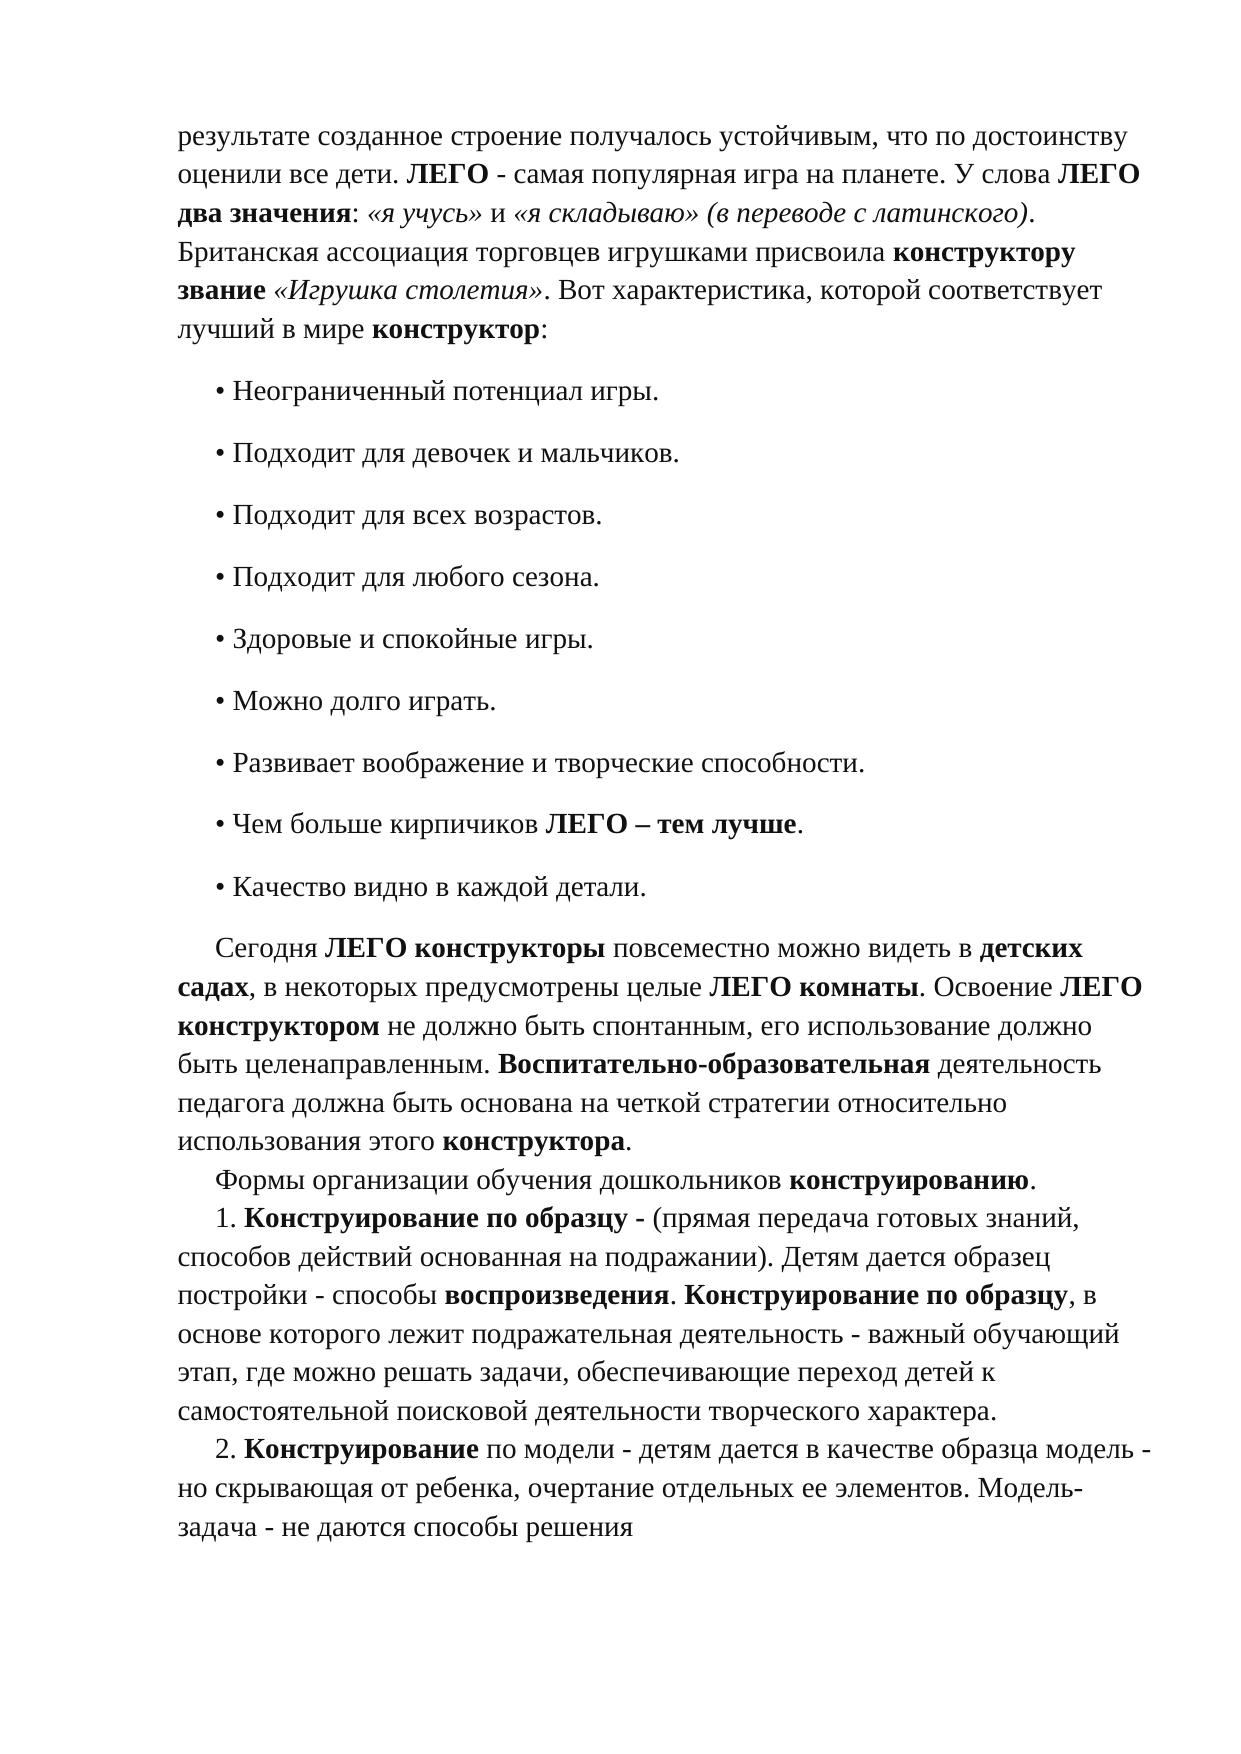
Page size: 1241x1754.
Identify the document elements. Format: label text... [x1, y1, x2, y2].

text • Подходит для любого сезона. [177, 559, 1152, 592]
text • Подходит для девочек и мальчиков. [177, 435, 1152, 468]
text • Можно долго играть. [177, 683, 1152, 716]
text 2. Конструирование по модели - детям дается в качестве образца модель - но скрывающая от ребенка, очертание отдельных ее элементов. Модель-задача - не даются способы решения [177, 1432, 1152, 1542]
text • Здоровые и спокойные игры. [177, 621, 1152, 654]
text • Чем больше кирпичиков ЛЕГО – тем лучше. [177, 807, 1152, 840]
text • Подходит для всех возрастов. [177, 497, 1152, 530]
text • Развивает воображение и творческие способности. [177, 745, 1152, 778]
text • Качество видно в каждой детали. [177, 869, 1152, 902]
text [177, 118, 1152, 344]
text Формы организации обучения дошкольников конструированию. [177, 1162, 1152, 1195]
text • Неограниченный потенциал игры. [177, 373, 1152, 406]
text 1. Конструирование по образцу - (прямая передача готовых знаний, способов действий основанная на подражании). Детям дается образец постройки - способы воспроизведения. Конструирование по образцу, в основе которого лежит подражательная деятельность - важный обучающий этап, где можно решать задачи, обеспечивающие переход детей к самостоятельной поисковой деятельности творческого характера. [177, 1200, 1152, 1427]
text Сегодня ЛЕГО конструкторы повсеместно можно видеть в детских садах, в некоторых предусмотрены целые ЛЕГО комнаты. Освоение ЛЕГО конструктором не должно быть спонтанным, его использование должно быть целенаправленным. Воспитательно-образовательная деятельность педагога должна быть основана на четкой стратегии относительно использования этого конструктора. [177, 931, 1152, 1157]
